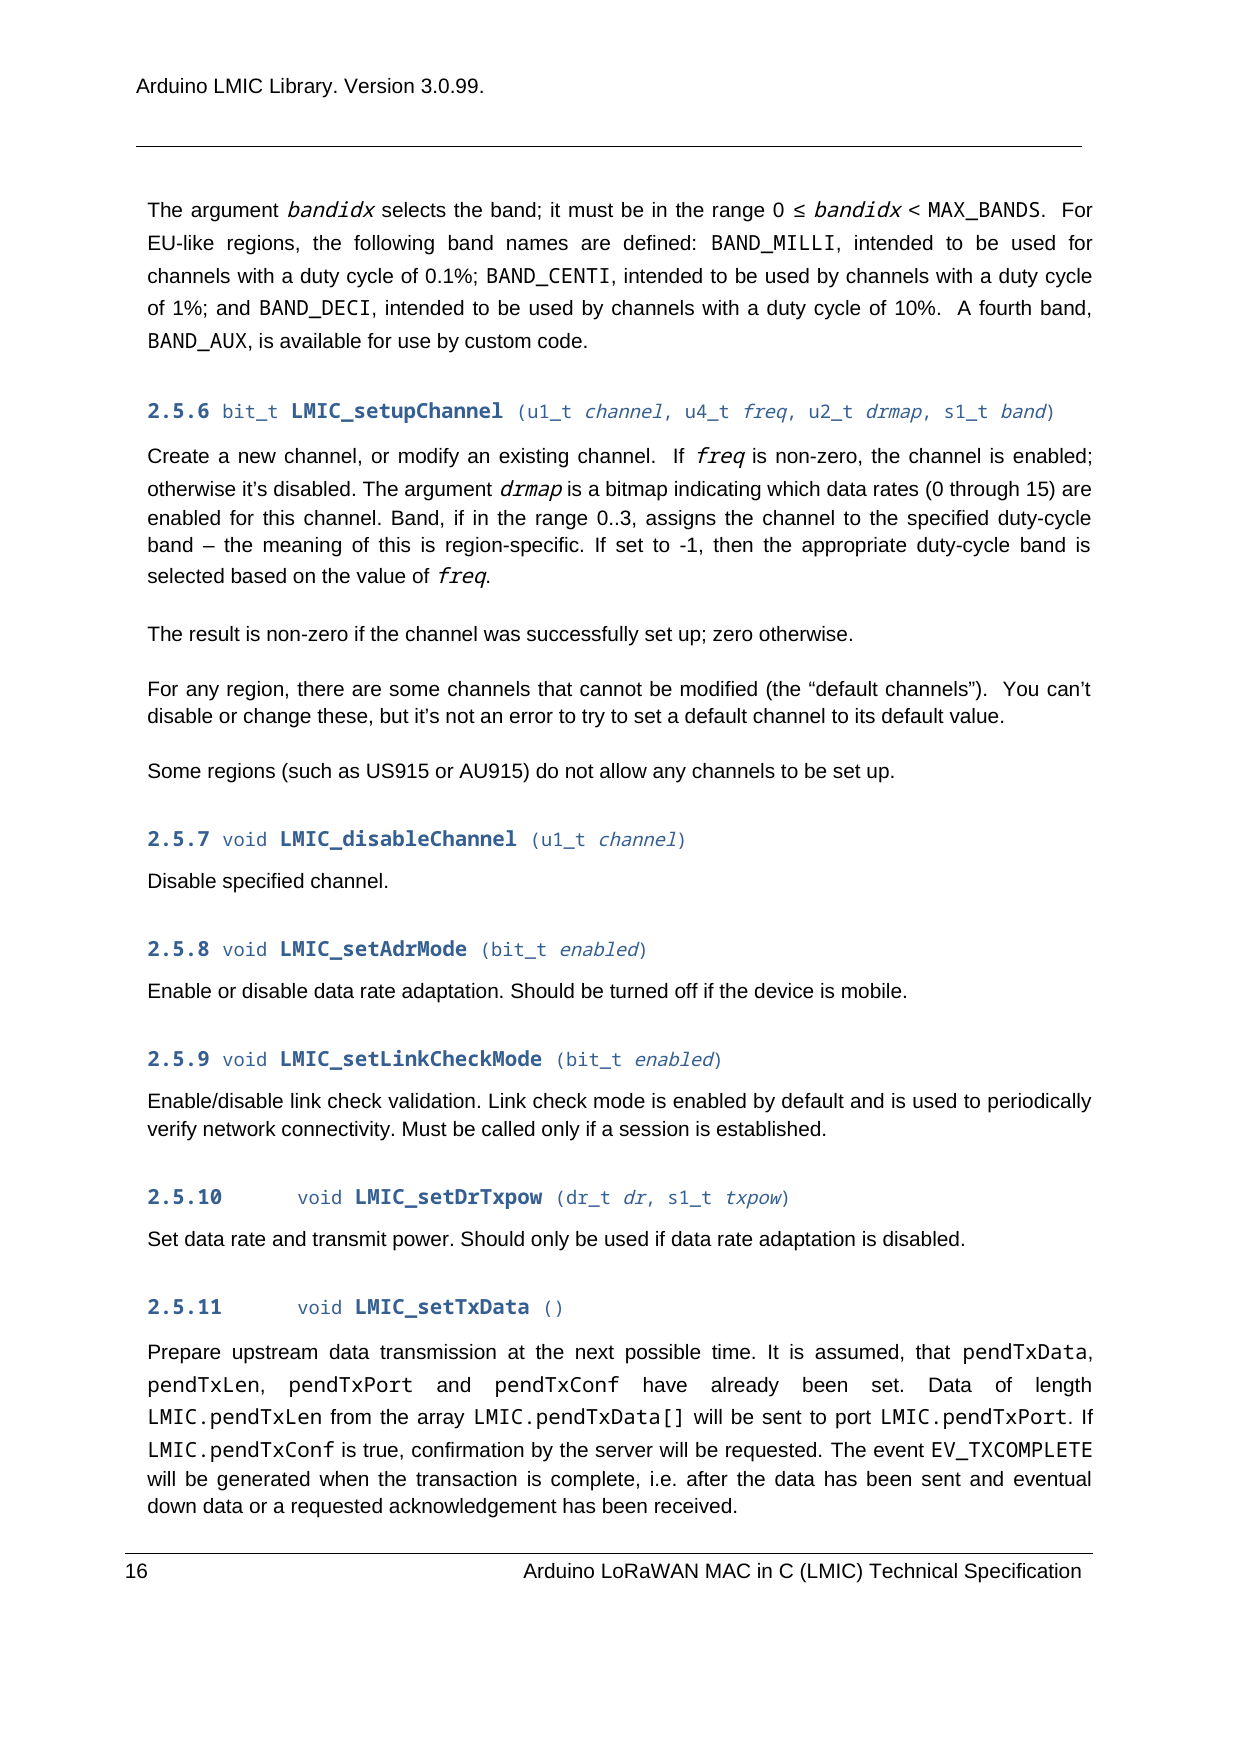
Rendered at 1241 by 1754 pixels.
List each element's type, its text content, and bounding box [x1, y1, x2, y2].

text Enable or disable data rate adaptation. Should be turned off if the device is mobile. [147, 979, 1093, 1003]
text Set data rate and transmit power. Should only be used if data rate adaptation is disabled. [147, 1227, 1093, 1251]
text Enable/disable link check validation. Link check mode is enabled by default and is used to periodically verify network connectivity. Must be called only if a session is established. [147, 1089, 1093, 1141]
text Create a new channel, or modify an existing channel. If freq is non-zero, the channel is enabled; otherwise it’s disabled. The argument drmap is a bitmap indicating which data rates (0 through 15) are enabled for this channel. Band, if in the range 0..3, assigns the channel to the specified duty-cycle band – the meaning of this is region-specific. If set to -1, then the appropriate duty-cycle band is selected based on the value of freq. [147, 441, 1093, 590]
subtitle void LMIC_setAdrMode (bit_t enabled) [147, 934, 1093, 963]
text The result is non-zero if the channel was successfully set up; zero otherwise. [147, 622, 1093, 646]
text For any region, there are some channels that cannot be modified (the “default channels”). You can’t disable or change these, but it’s not an error to try to set a default channel to its default value. [147, 677, 1093, 728]
subtitle bit_t LMIC_setupChannel (u1_t channel, u4_t freq, u2_t drmap, s1_t band) [147, 396, 1093, 424]
subtitle void LMIC_setDrTxpow (dr_t dr, s1_t txpow) [147, 1182, 1093, 1210]
text Some regions (such as US915 or AU915) do not allow any channels to be set up. [147, 759, 1093, 783]
subtitle void LMIC_setTxData () [147, 1292, 1093, 1320]
text Disable specified channel. [147, 869, 1093, 893]
text The argument bandidx selects the band; it must be in the range 0 ≤ bandidx < MAX_BANDS. For EU-like regions, the following band names are defined: BAND_MILLI, intended to be used for channels with a duty cycle of 0.1%; BAND_CENTI, intended to be used by channels with a duty cycle of 1%; and BAND_DECI, intended to be used by channels with a duty cycle of 10%. A fourth band, BAND_AUX, is available for use by custom code. [147, 196, 1093, 354]
subtitle void LMIC_setLinkCheckMode (bit_t enabled) [147, 1044, 1093, 1073]
text Prepare upstream data transmission at the next possible time. It is assumed, that pendTxData, pendTxLen, pendTxPort and pendTxConf have already been set. Data of length LMIC.pendTxLen from the array LMIC.pendTxData[] will be sent to port LMIC.pendTxPort. If LMIC.pendTxConf is true, confirmation by the server will be requested. The event EV_TXCOMPLETE will be generated when the transaction is complete, i.e. after the data has been sent and eventual down data or a requested acknowledgement has been received. [147, 1337, 1093, 1518]
subtitle void LMIC_disableChannel (u1_t channel) [147, 824, 1093, 852]
